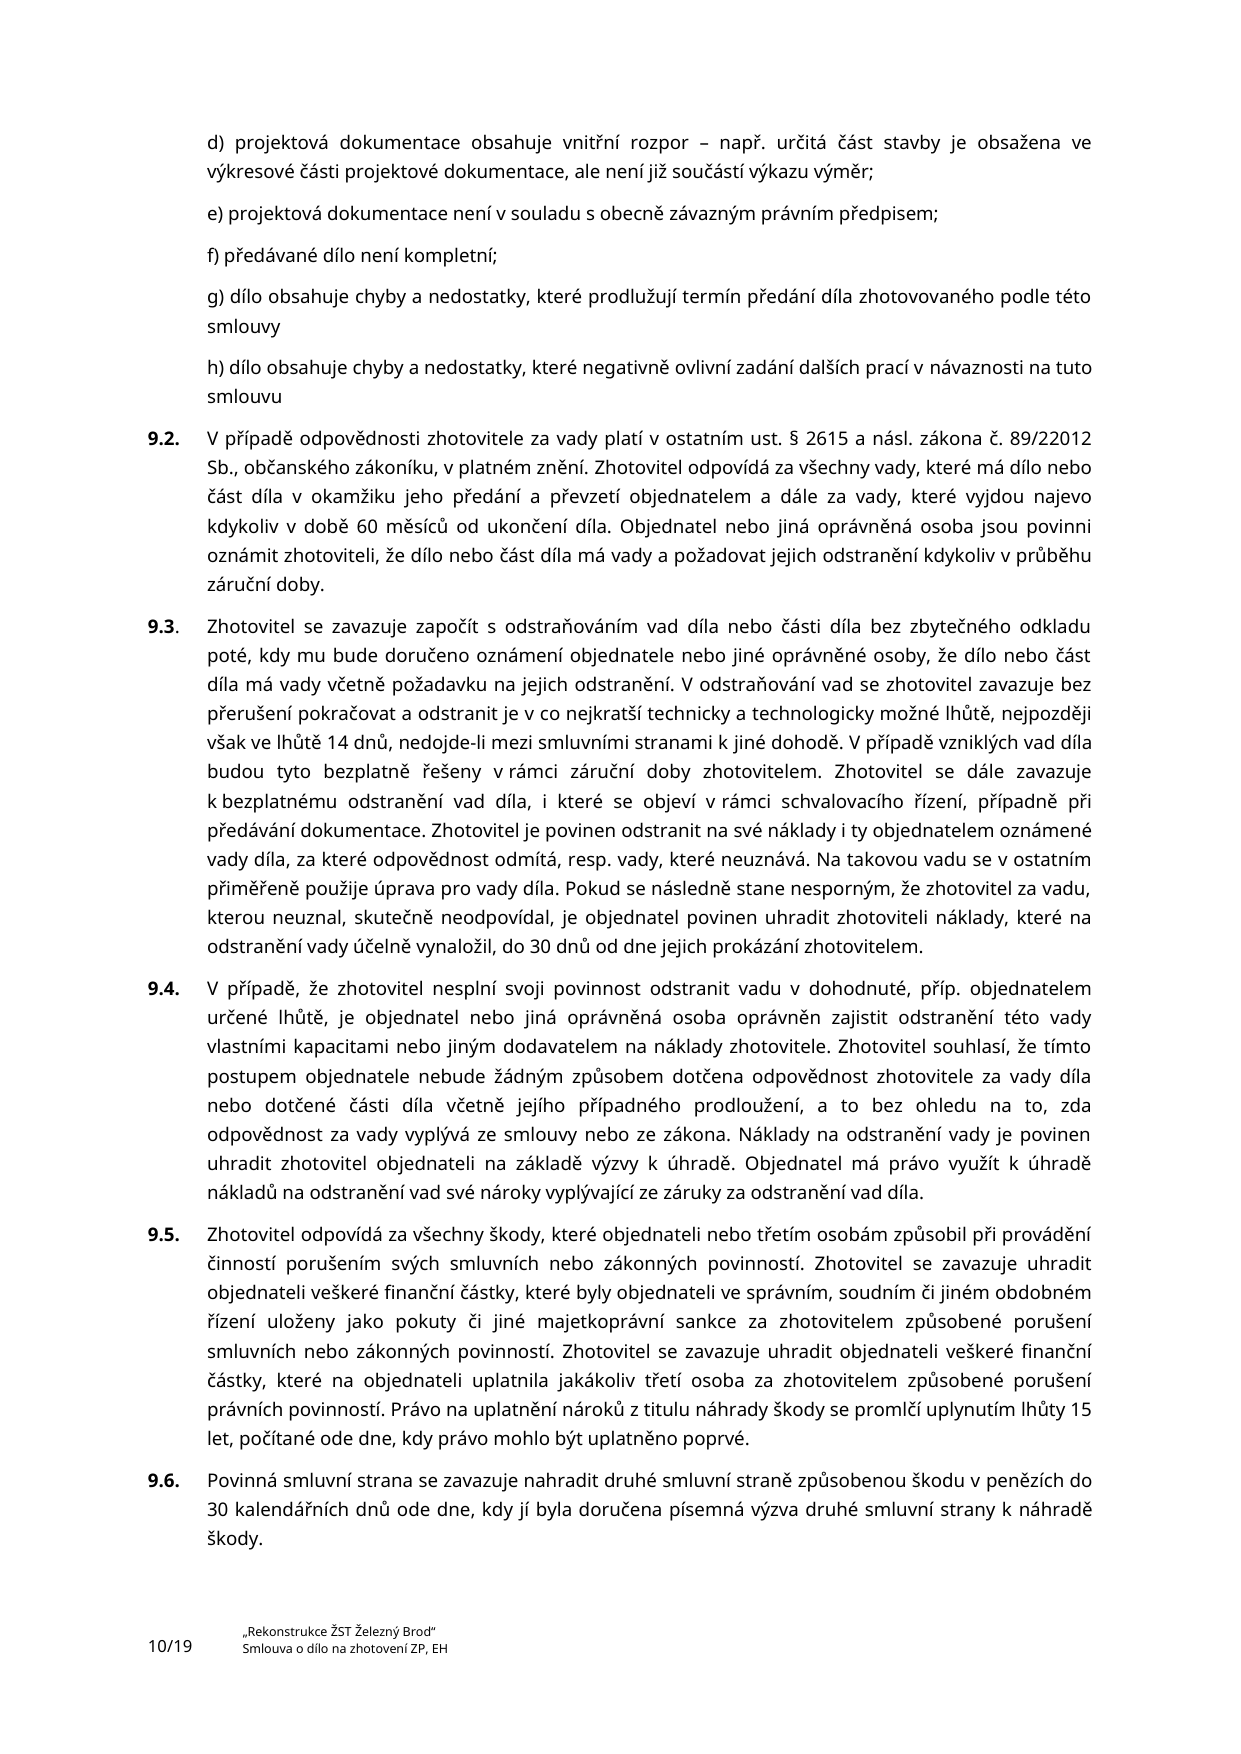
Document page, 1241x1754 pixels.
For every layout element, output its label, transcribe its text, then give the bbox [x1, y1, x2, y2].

subtitle f) předávané dílo není kompletní; [207, 239, 1092, 268]
text 9.4. V případě, že zhotovitel nesplní svoji povinnost odstranit vadu v dohodnuté, příp. objednatelem určené lhůtě, je objednatel nebo jiná oprávněná osoba oprávněn zajistit odstranění této vady vlastními kapacitami nebo jiným dodavatelem na náklady zhotovitele. Zhotovitel souhlasí, že tímto postupem objednatele nebude žádným způsobem dotčena odpovědnost zhotovitele za vady díla nebo dotčené části díla včetně jejího případného prodloužení, a to bez ohledu na to, zda odpovědnost za vady vyplývá ze smlouvy nebo ze zákona. Náklady na odstranění vady je povinen uhradit zhotovitel objednateli na základě výzvy k úhradě. Objednatel má právo využít k úhradě nákladů na odstranění vad své nároky vyplývající ze záruky za odstranění vad díla. [148, 972, 1092, 1206]
text 9.3. Zhotovitel se zavazuje započít s odstraňováním vad díla nebo části díla bez zbytečného odkladu poté, kdy mu bude doručeno oznámení objednatele nebo jiné oprávněné osoby, že dílo nebo část díla má vady včetně požadavku na jejich odstranění. V odstraňování vad se zhotovitel zavazuje bez přerušení pokračovat a odstranit je v co nejkratší technicky a technologicky možné lhůtě, nejpozději však ve lhůtě 14 dnů, nedojde-li mezi smluvními stranami k jiné dohodě. V případě vzniklých vad díla budou tyto bezplatně řešeny v rámci záruční doby zhotovitelem. Zhotovitel se dále zavazuje k bezplatnému odstranění vad díla, i které se objeví v rámci schvalovacího řízení, případně při předávání dokumentace. Zhotovitel je povinen odstranit na své náklady i ty objednatelem oznámené vady díla, za které odpovědnost odmítá, resp. vady, které neuznává. Na takovou vadu se v ostatním přiměřeně použije úprava pro vady díla. Pokud se následně stane nesporným, že zhotovitel za vadu, kterou neuznal, skutečně neodpovídal, je objednatel povinen uhradit zhotoviteli náklady, které na odstranění vady účelně vynaložil, do 30 dnů od dne jejich prokázání zhotovitelem. [148, 610, 1092, 960]
text 9.5. Zhotovitel odpovídá za všechny škody, které objednateli nebo třetím osobám způsobil při provádění činností porušením svých smluvních nebo zákonných povinností. Zhotovitel se zavazuje uhradit objednateli veškeré finanční částky, které byly objednateli ve správním, soudním či jiném obdobném řízení uloženy jako pokuty či jiné majetkoprávní sankce za zhotovitelem způsobené porušení smluvních nebo zákonných povinností. Zhotovitel se zavazuje uhradit objednateli veškeré finanční částky, které na objednateli uplatnila jakákoliv třetí osoba za zhotovitelem způsobené porušení právních povinností. Právo na uplatnění nároků z titulu náhrady škody se promlčí uplynutím lhůty 15 let, počítané ode dne, kdy právo mohlo být uplatněno poprvé. [148, 1218, 1092, 1451]
subtitle 9.2. V případě odpovědnosti zhotovitele za vady platí v ostatním ust. § 2615 a násl. zákona č. 89/22012 Sb., občanského zákoníku, v platném znění. Zhotovitel odpovídá za všechny vady, které má dílo nebo část díla v okamžiku jeho předání a převzetí objednatelem a dále za vady, které vyjdou najevo kdykoliv v době 60 měsíců od ukončení díla. Objednatel nebo jiná oprávněná osoba jsou povinni oznámit zhotoviteli, že dílo nebo část díla má vady a požadovat jejich odstranění kdykoliv v průběhu záruční doby. [148, 422, 1092, 597]
text 9.6. Povinná smluvní strana se zavazuje nahradit druhé smluvní straně způsobenou škodu v penězích do 30 kalendářních dnů ode dne, kdy jí byla doručena písemná výzva druhé smluvní strany k náhradě škody. [148, 1464, 1092, 1551]
subtitle h) dílo obsahuje chyby a nedostatky, které negativně ovlivní zadání dalších prací v návaznosti na tuto smlouvu [207, 351, 1092, 410]
subtitle g) dílo obsahuje chyby a nedostatky, které prodlužují termín předání díla zhotovovaného podle této smlouvy [207, 281, 1092, 339]
subtitle e) projektová dokumentace není v souladu s obecně závazným právním předpisem; [207, 197, 1092, 226]
subtitle d) projektová dokumentace obsahuje vnitřní rozpor – např. určitá část stavby je obsažena ve výkresové části projektové dokumentace, ale není již součástí výkazu výměr; [207, 126, 1092, 185]
